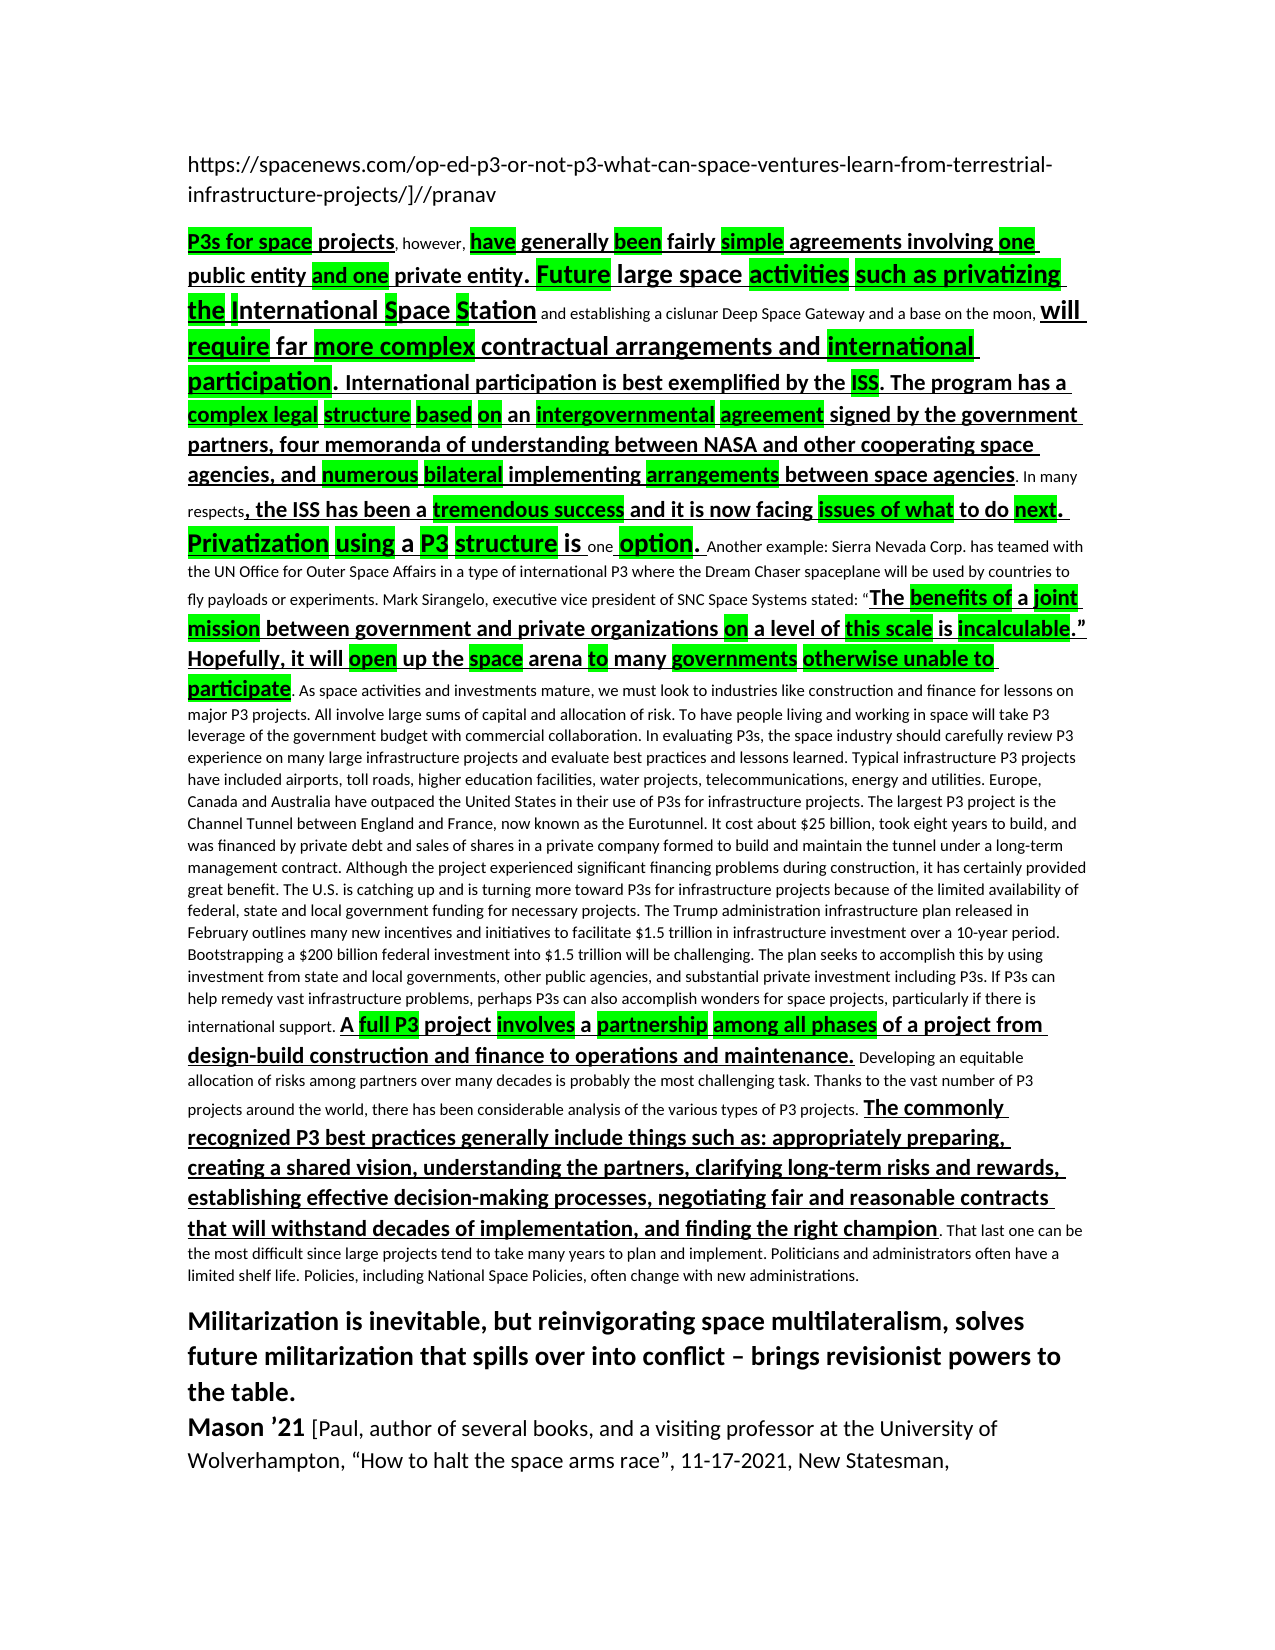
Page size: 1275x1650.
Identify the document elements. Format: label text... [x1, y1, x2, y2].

text P3s for space projects, however, have generally been fairly simple agreements involving one public entity and one private entity. Future large space activities such as privatizing the International Space Station and establishing a cislunar Deep Space Gateway and a base on the moon, will require far more complex contractual arrangements and international participation. International participation is best exemplified by the ISS. The program has a complex legal structure based on an intergovernmental agreement signed by the government partners, four memoranda of understanding between NASA and other cooperating space agencies, and numerous bilateral implementing arrangements between space agencies. In many respects, the ISS has been a tremendous success and it is now facing issues of what to do next. Privatization using a P3 structure is one option. Another example: Sierra Nevada Corp. has teamed with the UN Office for Outer Space Affairs in a type of international P3 where the Dream Chaser spaceplane will be used by countries to fly payloads or experiments. Mark Sirangelo, executive vice president of SNC Space Systems stated: “The benefits of a joint mission between government and private organizations on a level of this scale is incalculable.” Hopefully, it will open up the space arena to many governments otherwise unable to participate. As space activities and investments mature, we must look to industries like construction and finance for lessons on major P3 projects. All involve large sums of capital and allocation of risk. To have people living and working in space will take P3 leverage of the government budget with commercial collaboration. In evaluating P3s, the space industry should carefully review P3 experience on many large infrastructure projects and evaluate best practices and lessons learned. Typical infrastructure P3 projects have included airports, toll roads, higher education facilities, water projects, telecommunications, energy and utilities. Europe, Canada and Australia have outpaced the United States in their use of P3s for infrastructure projects. The largest P3 project is the Channel Tunnel between England and France, now known as the Eurotunnel. It cost about $25 billion, took eight years to build, and was financed by private debt and sales of shares in a private company formed to build and maintain the tunnel under a long-term management contract. Although the project experienced significant financing problems during construction, it has certainly provided great benefit. The U.S. is catching up and is turning more toward P3s for infrastructure projects because of the limited availability of federal, state and local government funding for necessary projects. The Trump administration infrastructure plan released in February outlines many new incentives and initiatives to facilitate $1.5 trillion in infrastructure investment over a 10-year period. Bootstrapping a $200 billion federal investment into $1.5 trillion will be challenging. The plan seeks to accomplish this by using investment from state and local governments, other public agencies, and substantial private investment including P3s. If P3s can help remedy vast infrastructure problems, perhaps P3s can also accomplish wonders for space projects, particularly if there is international support. A full P3 project involves a partnership among all phases of a project from design-build construction and finance to operations and maintenance. Developing an equitable allocation of risks among partners over many decades is probably the most challenging task. Thanks to the vast number of P3 projects around the world, there has been considerable analysis of the various types of P3 projects. The commonly recognized P3 best practices generally include things such as: appropriately preparing, creating a shared vision, understanding the partners, clarifying long-term risks and rewards, establishing effective decision-making processes, negotiating fair and reasonable contracts that will withstand decades of implementation, and finding the right champion. That last one can be the most difficult since large projects tend to take many years to plan and implement. Politicians and administrators often have a limited shelf life. Policies, including National Space Policies, often change with new administrations. [187, 639, 1087, 1286]
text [187, 150, 1087, 208]
text P3s for space projects, however, have generally been fairly simple agreements involving one public entity and one private entity. Future large space activities such as privatizing the International Space Station and establishing a cislunar Deep Space Gateway and a base on the moon, will require far more complex contractual arrangements and international participation. International participation is best exemplified by the ISS. The program has a complex legal structure based on an intergovernmental agreement signed by the government partners, four memoranda of understanding between NASA and other cooperating space agencies, and numerous bilateral implementing arrangements between space agencies. In many respects, the ISS has been a tremendous success and it is now facing issues of what to do next. Privatization using a P3 structure is one option. Another example: Sierra Nevada Corp. has teamed with the UN Office for Outer Space Affairs in a type of international P3 where the Dream Chaser spaceplane will be used by countries to fly payloads or experiments. Mark Sirangelo, executive vice president of SNC Space Systems stated: “The benefits of a joint mission between government and private organizations on a level of this scale is incalculable.” Hopefully, it will open up the space arena to many governments otherwise unable to participate. As space activities and investments mature, we must look to industries like construction and finance for lessons on major P3 projects. All involve large sums of capital and allocation of risk. To have people living and working in space will take P3 leverage of the government budget with commercial collaboration. In evaluating P3s, the space industry should carefully review P3 experience on many large infrastructure projects and evaluate best practices and lessons learned. Typical infrastructure P3 projects have included airports, toll roads, higher education facilities, water projects, telecommunications, energy and utilities. Europe, Canada and Australia have outpaced the United States in their use of P3s for infrastructure projects. The largest P3 project is the Channel Tunnel between England and France, now known as the Eurotunnel. It cost about $25 billion, took eight years to build, and was financed by private debt and sales of shares in a private company formed to build and maintain the tunnel under a long-term management contract. Although the project experienced significant financing problems during construction, it has certainly provided great benefit. The U.S. is catching up and is turning more toward P3s for infrastructure projects because of the limited availability of federal, state and local government funding for necessary projects. The Trump administration infrastructure plan released in February outlines many new incentives and initiatives to facilitate $1.5 trillion in infrastructure investment over a 10-year period. Bootstrapping a $200 billion federal investment into $1.5 trillion will be challenging. The plan seeks to accomplish this by using investment from state and local governments, other public agencies, and substantial private investment including P3s. If P3s can help remedy vast infrastructure problems, perhaps P3s can also accomplish wonders for space projects, particularly if there is international support. A full P3 project involves a partnership among all phases of a project from design-build construction and finance to operations and maintenance. Developing an equitable allocation of risks among partners over many decades is probably the most challenging task. Thanks to the vast number of P3 projects around the world, there has been considerable analysis of the various types of P3 projects. The commonly recognized P3 best practices generally include things such as: appropriately preparing, creating a shared vision, understanding the partners, clarifying long-term risks and rewards, establishing effective decision-making processes, negotiating fair and reasonable contracts that will withstand decades of implementation, and finding the right champion. That last one can be the most difficult since large projects tend to take many years to plan and implement. Politicians and administrators often have a limited shelf life. Policies, including National Space Policies, often change with new administrations. [187, 227, 1087, 638]
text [187, 1411, 1087, 1474]
subtitle Militarization is inevitable, but reinvigorating space multilateralism, solves future militarization that spills over into conflict – brings revisionist powers to the table. [187, 1304, 1087, 1408]
